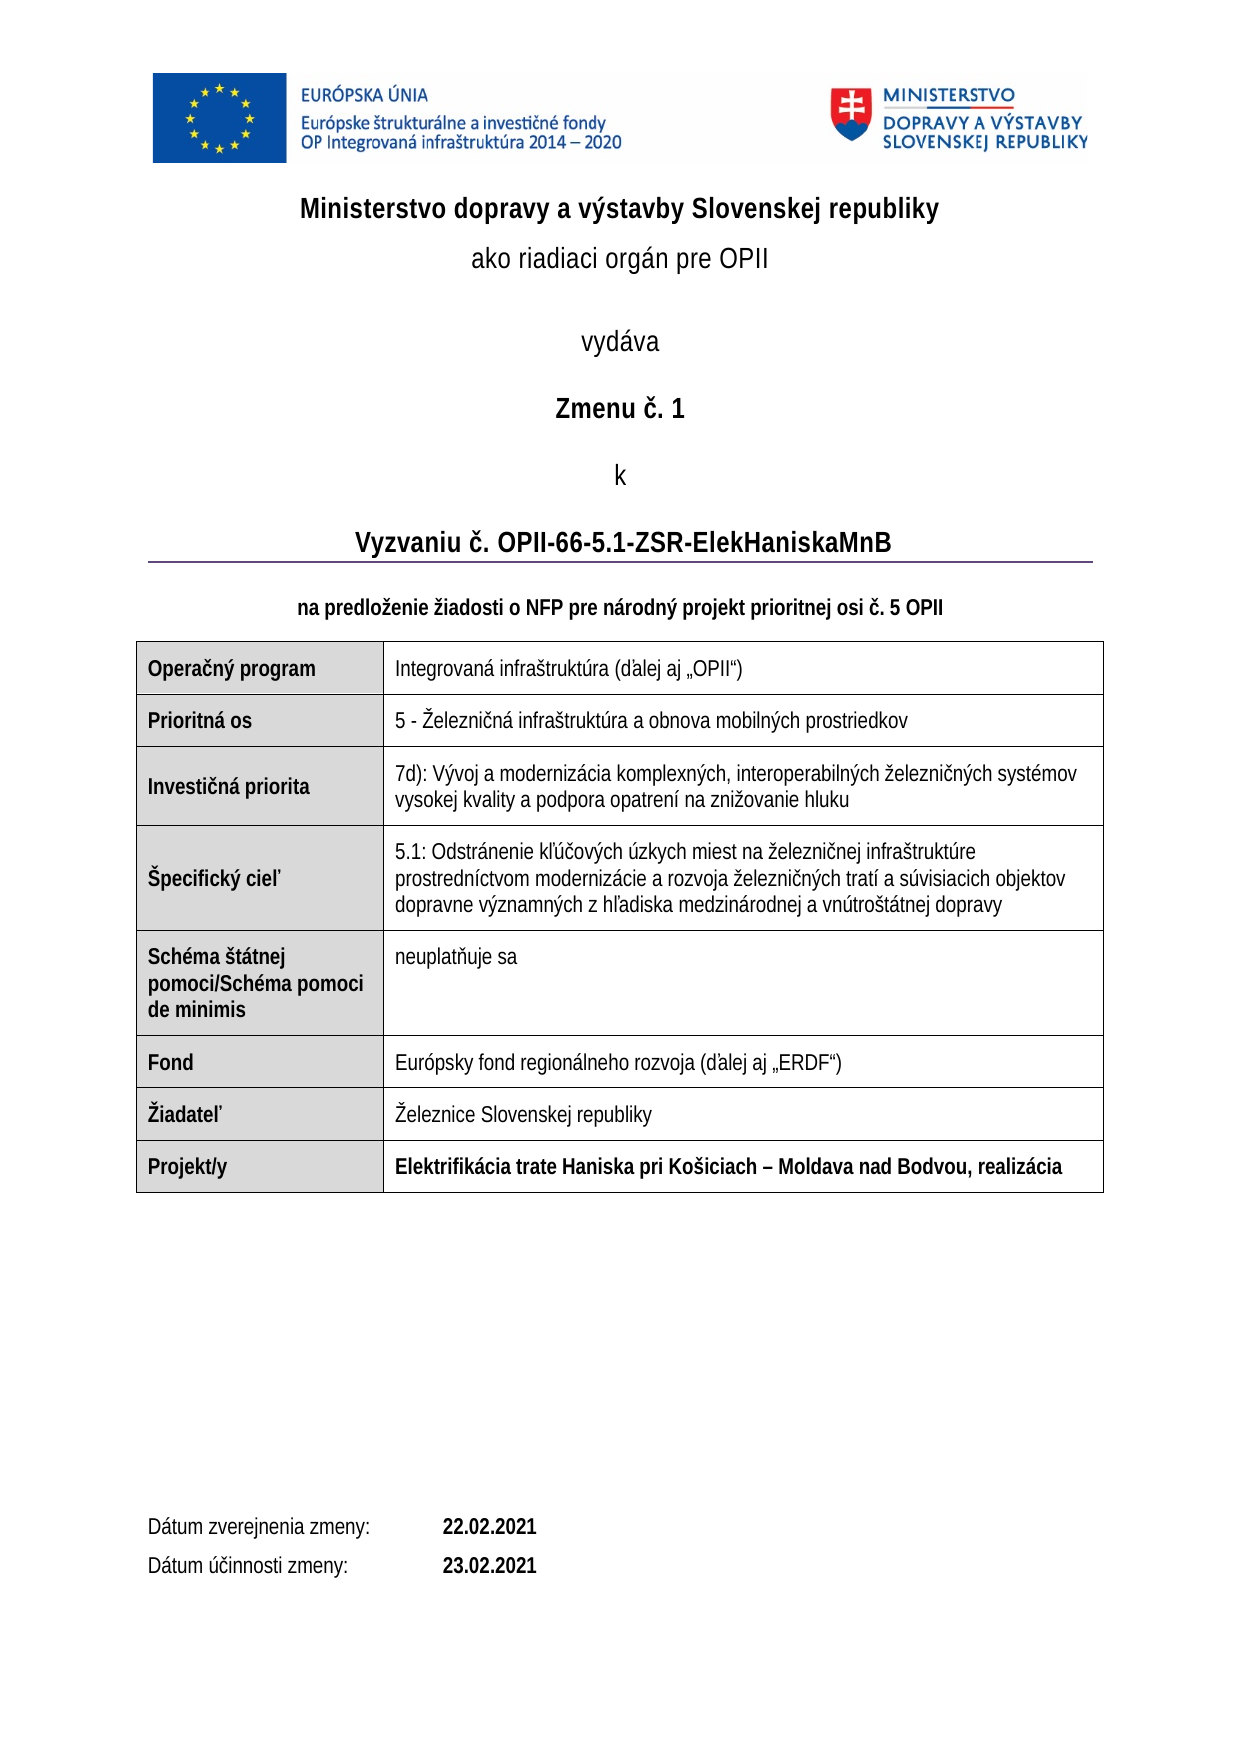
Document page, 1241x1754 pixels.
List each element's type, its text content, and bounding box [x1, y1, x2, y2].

picture [152, 73, 1088, 163]
table_cell Železnice Slovenskej republiky [384, 1088, 1103, 1140]
table_cell neuplatňuje sa [384, 931, 1103, 1035]
title Zmenu č. 1 [148, 391, 1093, 425]
table_cell 5 - Železničná infraštruktúra a obnova mobilných prostriedkov [384, 695, 1103, 746]
table_cell Projekt/y [137, 1141, 383, 1192]
title ako riadiaci orgán pre OPII [148, 241, 1093, 274]
table_cell Prioritná os [137, 695, 383, 746]
text na predloženie žiadosti o NFP pre národný projekt prioritnej osi č. 5 OPII [148, 594, 1093, 620]
text Dátum účinnosti zmeny: 23.02.2021 [148, 1552, 1093, 1578]
title k [148, 458, 1093, 492]
text Dátum zverejnenia zmeny: 22.02.2021 [148, 1513, 1093, 1539]
table_cell 7d): Vývoj a modernizácia komplexných, interoperabilných železničných systémov vysokej kvality a podpora opatrení na znižovanie hluku [384, 747, 1103, 825]
table_cell Fond [137, 1036, 383, 1087]
title Ministerstvo dopravy a výstavby Slovenskej republiky [148, 191, 1093, 224]
table_cell Elektrifikácia trate Haniska pri Košiciach – Moldava nad Bodvou, realizácia [384, 1141, 1103, 1192]
table_cell Špecifický cieľ [137, 826, 383, 930]
table_header Operačný program [137, 642, 383, 693]
table_cell 5.1: Odstránenie kľúčových úzkych miest na železničnej infraštruktúre prostredníctvom modernizácie a rozvoja železničných tratí a súvisiacich objektov dopravne významných z hľadiska medzinárodnej a vnútroštátnej dopravy [384, 826, 1103, 930]
table_cell Investičná priorita [137, 747, 383, 825]
title vydáva [148, 324, 1093, 358]
table_cell Európsky fond regionálneho rozvoja (ďalej aj „ERDF“) [384, 1036, 1103, 1087]
table_cell Žiadateľ [137, 1088, 383, 1140]
table_cell Schéma štátnej pomoci/Schéma pomoci de minimis [137, 931, 383, 1035]
title Vyzvaniu č. OPII-66-5.1-ZSR-ElekHaniskaMnB [148, 525, 1093, 561]
table_header Integrovaná infraštruktúra (ďalej aj „OPII“) [384, 642, 1103, 693]
